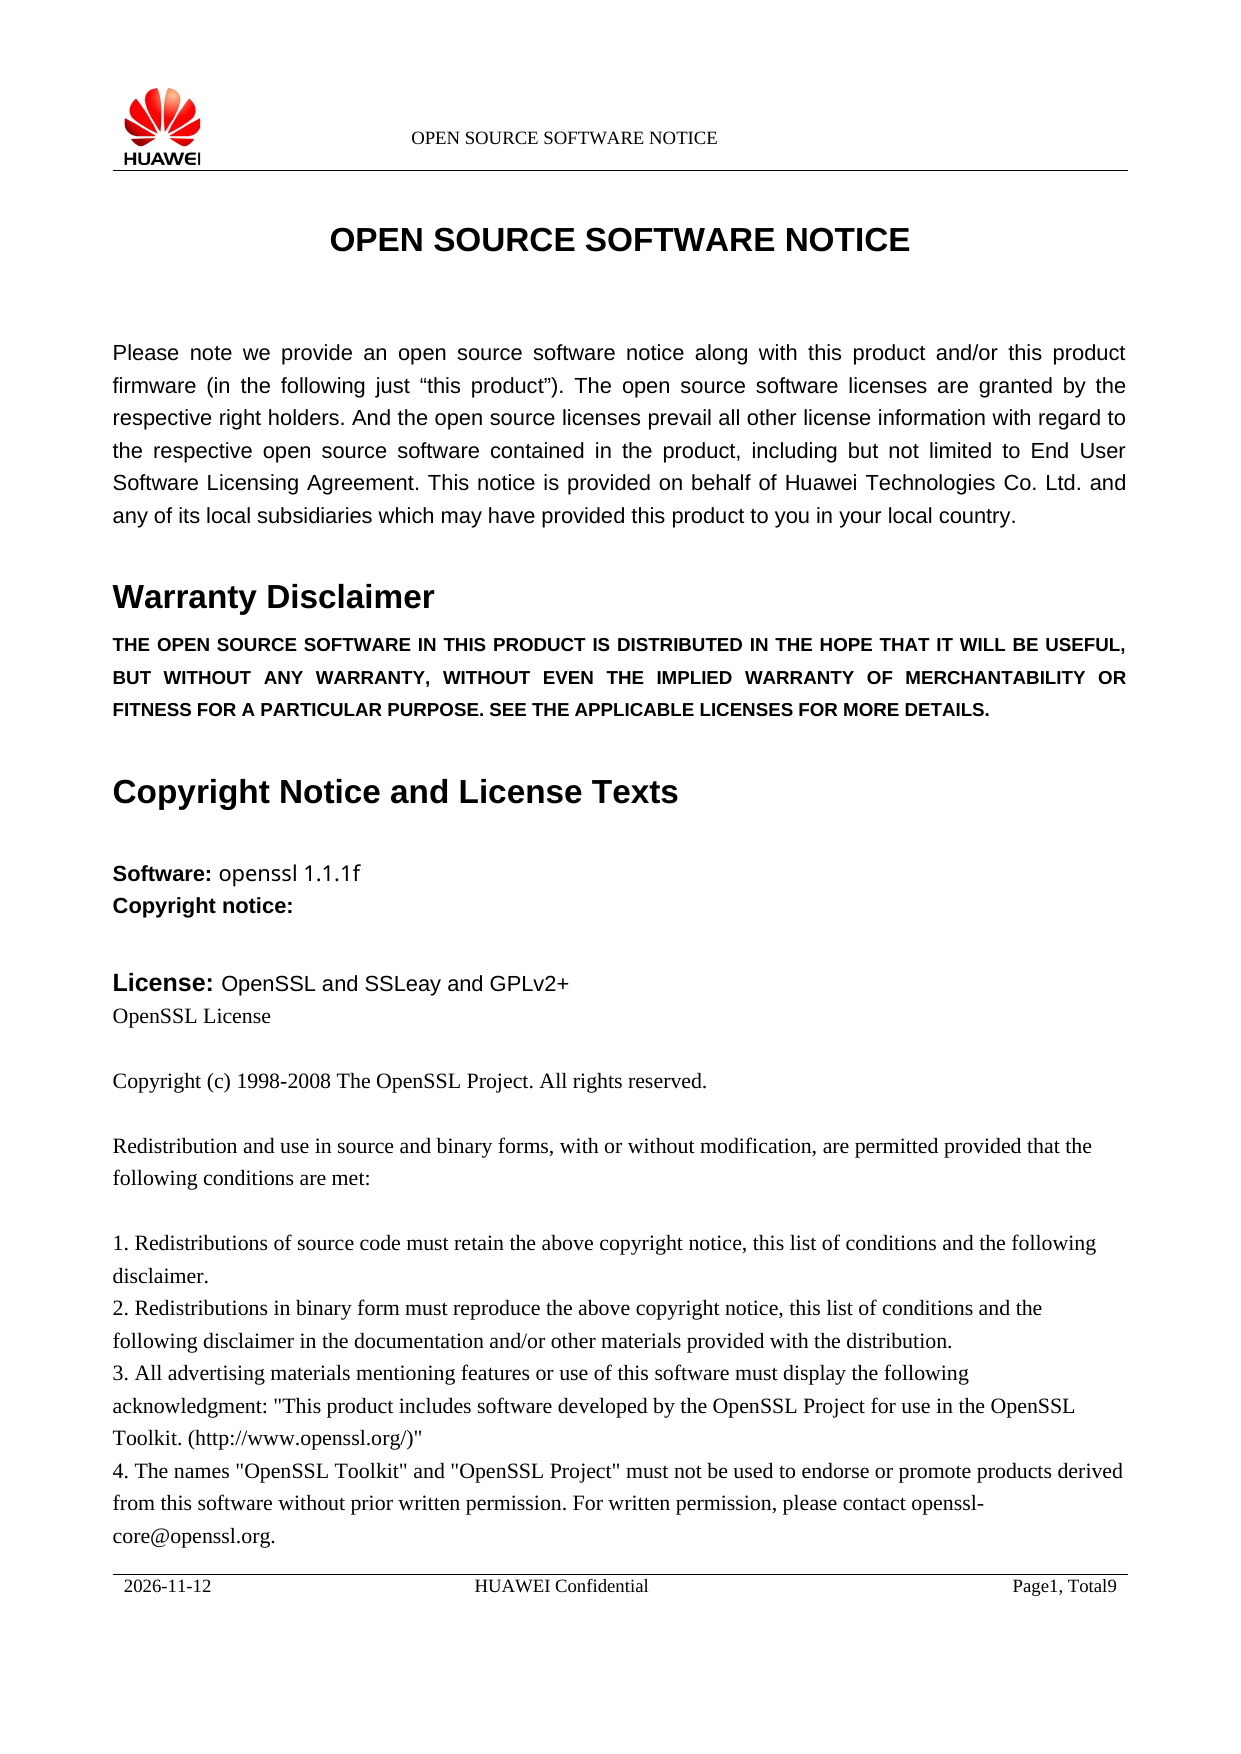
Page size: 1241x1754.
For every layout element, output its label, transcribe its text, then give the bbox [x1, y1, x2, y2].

text Please note we provide an open source software notice along with this product and/or this product firmware (in the following just “this product”). The open source software licenses are granted by the respective right holders. And the open source licenses prevail all other license information with regard to the respective open source software contained in the product, including but not limited to End User Software Licensing Agreement. This notice is provided on behalf of Huawei Technologies Co. Ltd. and any of its local subsidiaries which may have provided this product to you in your local country. [112, 336, 1128, 531]
text Copyright Notice and License Texts [112, 759, 1128, 824]
text Warranty Disclaimer [112, 564, 1128, 629]
text Copyright notice: [112, 889, 1128, 921]
text The open source software in this product is distributed in the hope that it will be useful, but WITHOUT ANY WARRANTY, without even the implied warranty of MERCHANTABILITY or FITNESS FOR A PARTICULAR PURPOSE. See the applicable licenses for more details. [112, 629, 1128, 726]
text OPEN SOURCE SOFTWARE NOTICE [112, 206, 1128, 271]
picture [124, 88, 201, 165]
title Software: openssl 1.1.1f [112, 856, 1128, 889]
text License: OpenSSL and SSLeay and GPLv2+ [112, 966, 1128, 999]
